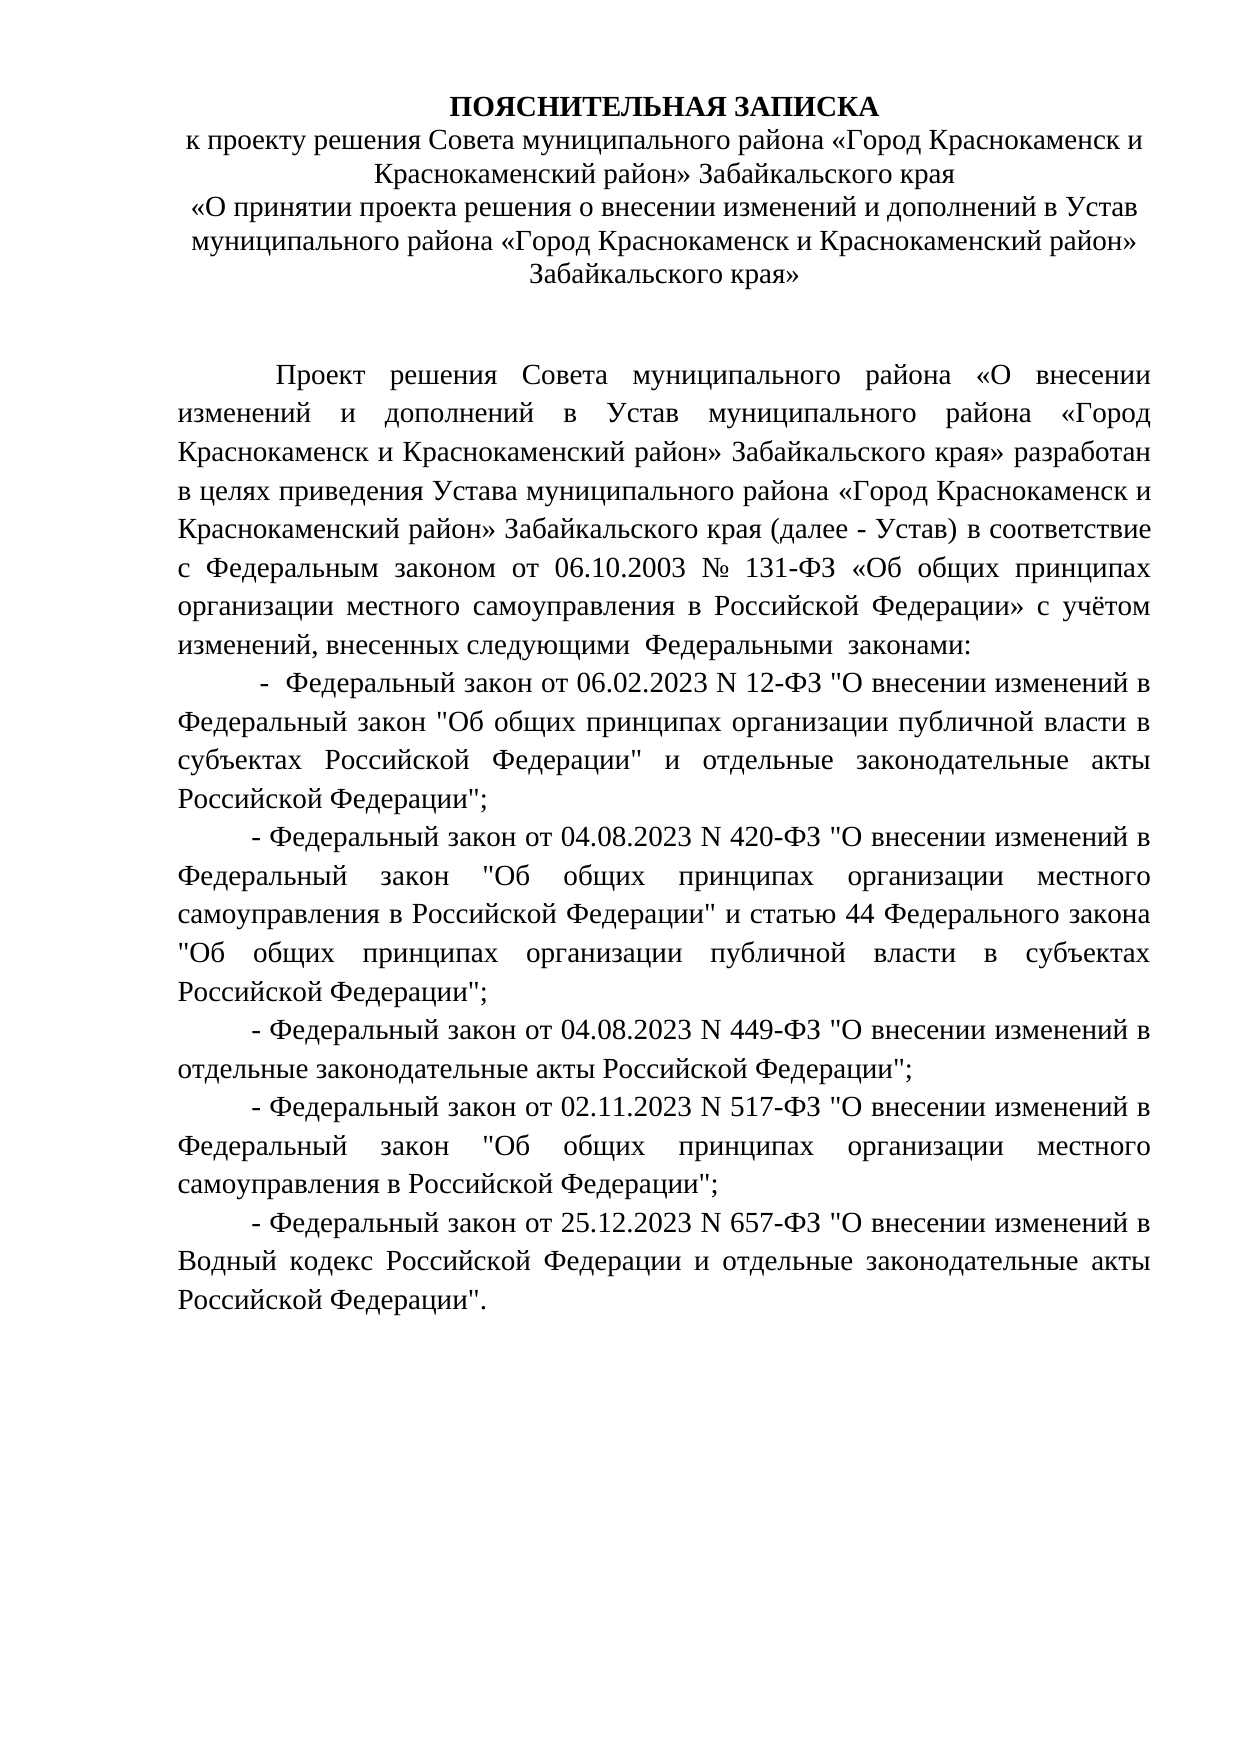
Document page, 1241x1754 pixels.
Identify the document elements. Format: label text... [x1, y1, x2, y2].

text - Федеральный закон от 02.11.2023 N 517-ФЗ "О внесении изменений в Федеральный закон "Об общих принципах организации местного самоуправления в Российской Федерации"; [177, 1089, 1152, 1200]
text к проекту решения Совета муниципального района «Город Краснокаменск и Краснокаменский район» Забайкальского края [177, 122, 1152, 189]
text Проект решения Совета муниципального района «О внесении изменений и дополнений в Устав муниципального района «Город Краснокаменск и Краснокаменский район» Забайкальского края» разработан в целях приведения Устава муниципального района «Город Краснокаменск и Краснокаменский район» Забайкальского края (далее - Устав) в соответствие с Федеральным законом от 06.10.2003 № 131-ФЗ «Об общих принципах организации местного самоуправления в Российской Федерации» с учётом изменений, внесенных следующими Федеральными законами: [177, 357, 1152, 660]
text - Федеральный закон от 06.02.2023 N 12-ФЗ "О внесении изменений в Федеральный закон "Об общих принципах организации публичной власти в субъектах Российской Федерации" и отдельные законодательные акты Российской Федерации"; [177, 665, 1152, 814]
text - Федеральный закон от 04.08.2023 N 420-ФЗ "О внесении изменений в Федеральный закон "Об общих принципах организации местного самоуправления в Российской Федерации" и статью 44 Федерального закона "Об общих принципах организации публичной власти в субъектах Российской Федерации"; [177, 819, 1152, 1007]
text ПОЯСНИТЕЛЬНАЯ ЗАПИСКА [177, 89, 1152, 122]
text - Федеральный закон от 04.08.2023 N 449-ФЗ "О внесении изменений в отдельные законодательные акты Российской Федерации"; [177, 1012, 1152, 1084]
text «О принятии проекта решения о внесении изменений и дополнений в Устав муниципального района «Город Краснокаменск и Краснокаменский район» Забайкальского края» [177, 189, 1152, 290]
text - Федеральный закон от 25.12.2023 N 657-ФЗ "О внесении изменений в Водный кодекс Российской Федерации и отдельные законодательные акты Российской Федерации". [177, 1205, 1152, 1316]
